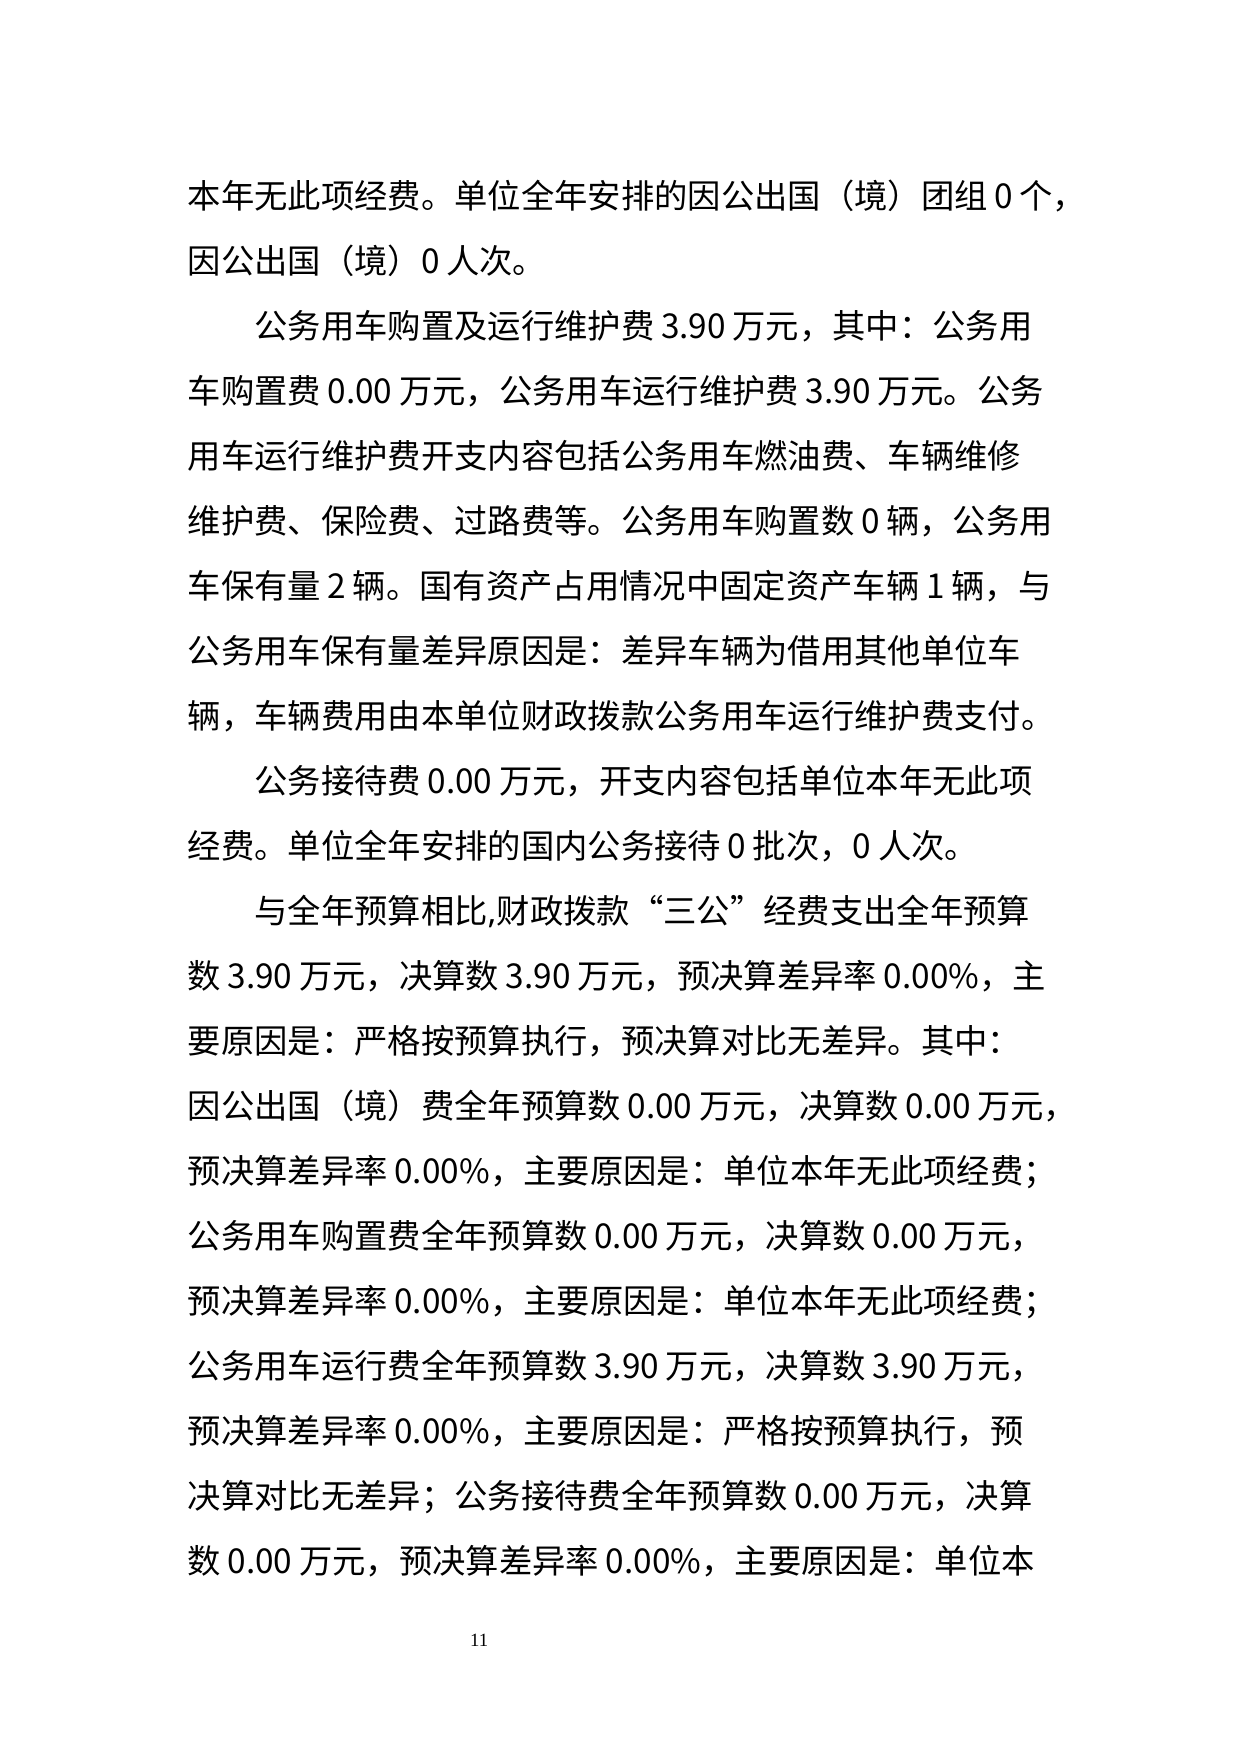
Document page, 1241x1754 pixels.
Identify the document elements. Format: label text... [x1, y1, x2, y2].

text 公务用车购置及运行维护费3.90万元，其中：公务用车购置费0.00万元，公务用车运行维护费3.90万元。公务用车运行维护费开支内容包括公务用车燃油费、车辆维修维护费、保险费、过路费等。公务用车购置数0辆，公务用车保有量2辆。国有资产占用情况中固定资产车辆1辆，与公务用车保有量差异原因是：差异车辆为借用其他单位车辆，车辆费用由本单位财政拨款公务用车运行维护费支付。 [187, 292, 1053, 747]
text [187, 162, 1053, 292]
text 公务接待费0.00万元，开支内容包括单位本年无此项经费。单位全年安排的国内公务接待0批次，0人次。 [187, 747, 1053, 877]
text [187, 877, 1053, 1592]
